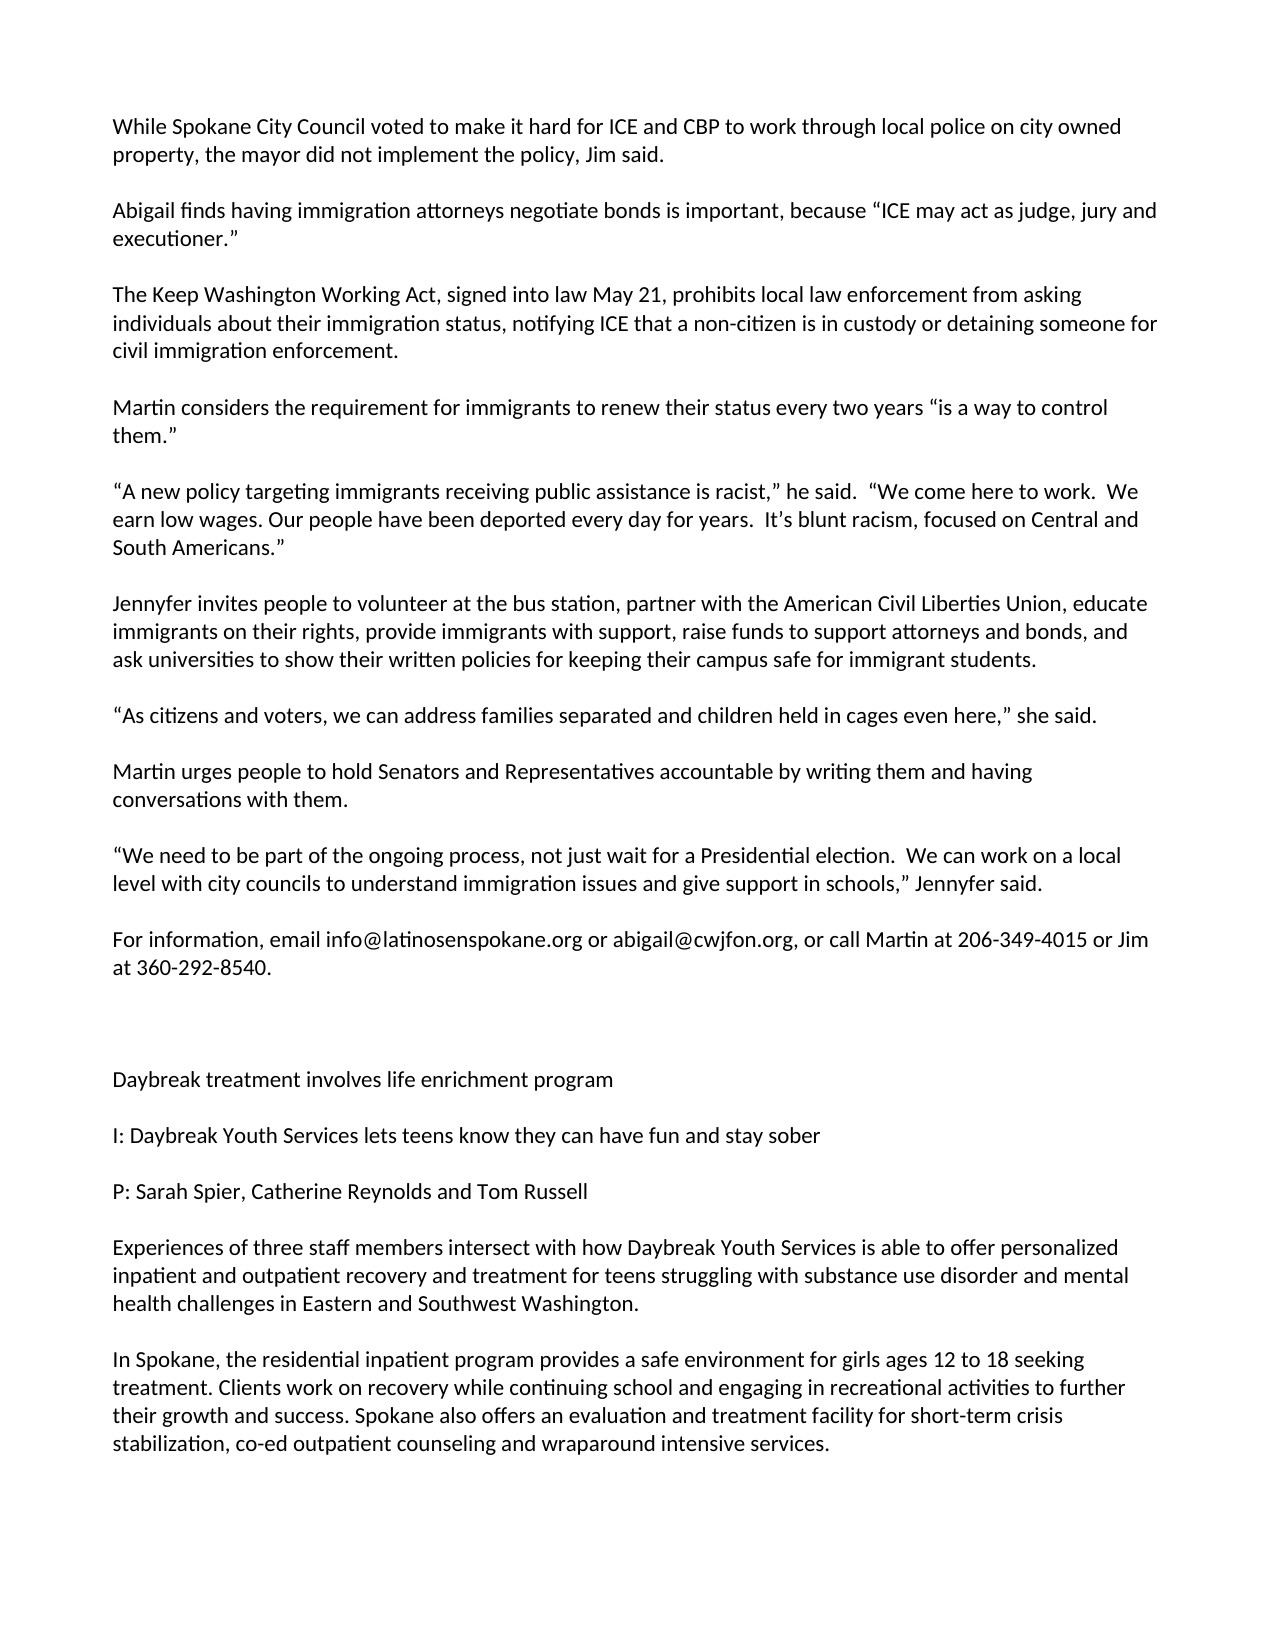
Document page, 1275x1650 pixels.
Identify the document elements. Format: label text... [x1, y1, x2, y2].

text Abigail finds having immigration attorneys negotiate bonds is important, because “ICE may act as judge, jury and executioner.” [112, 197, 1162, 253]
text For information, email info@latinosenspokane.org or abigail@cwjfon.org, or call Martin at 206-349-4015 or Jim at 360-292-8540. [112, 925, 1162, 981]
text I: Daybreak Youth Services lets teens know they can have fun and stay sober [112, 1121, 1162, 1149]
text While Spokane City Council voted to make it hard for ICE and CBP to work through local police on city owned property, the mayor did not implement the policy, Jim said. [112, 112, 1162, 168]
text In Spokane, the residential inpatient program provides a safe environment for girls ages 12 to 18 seeking treatment. Clients work on recovery while continuing school and engaging in recreational activities to further their growth and success. Spokane also offers an evaluation and treatment facility for short-term crisis stabilization, co-ed outpatient counseling and wraparound intensive services. [112, 1345, 1162, 1457]
text Jennyfer invites people to volunteer at the bus station, partner with the American Civil Liberties Union, educate immigrants on their rights, provide immigrants with support, raise funds to support attorneys and bonds, and ask universities to show their written policies for keeping their campus safe for immigrant students. [112, 589, 1162, 673]
text “We need to be part of the ongoing process, not just wait for a Presidential election. We can work on a local level with city councils to understand immigration issues and give support in schools,” Jennyfer said. [112, 841, 1162, 897]
text “As citizens and voters, we can address families separated and children held in cages even here,” she said. [112, 701, 1162, 729]
text Daybreak treatment involves life enrichment program [112, 1065, 1162, 1093]
text The Keep Washington Working Act, signed into law May 21, prohibits local law enforcement from asking individuals about their immigration status, notifying ICE that a non-citizen is in custody or detaining someone for civil immigration enforcement. [112, 281, 1162, 365]
text Martin considers the requirement for immigrants to renew their status every two years “is a way to control them.” [112, 393, 1162, 449]
text Experiences of three staff members intersect with how Daybreak Youth Services is able to offer personalized inpatient and outpatient recovery and treatment for teens struggling with substance use disorder and mental health challenges in Eastern and Southwest Washington. [112, 1233, 1162, 1317]
text Martin urges people to hold Senators and Representatives accountable by writing them and having conversations with them. [112, 757, 1162, 813]
text “A new policy targeting immigrants receiving public assistance is racist,” he said. “We come here to work. We earn low wages. Our people have been deported every day for years. It’s blunt racism, focused on Central and South Americans.” [112, 477, 1162, 561]
text P: Sarah Spier, Catherine Reynolds and Tom Russell [112, 1177, 1162, 1205]
